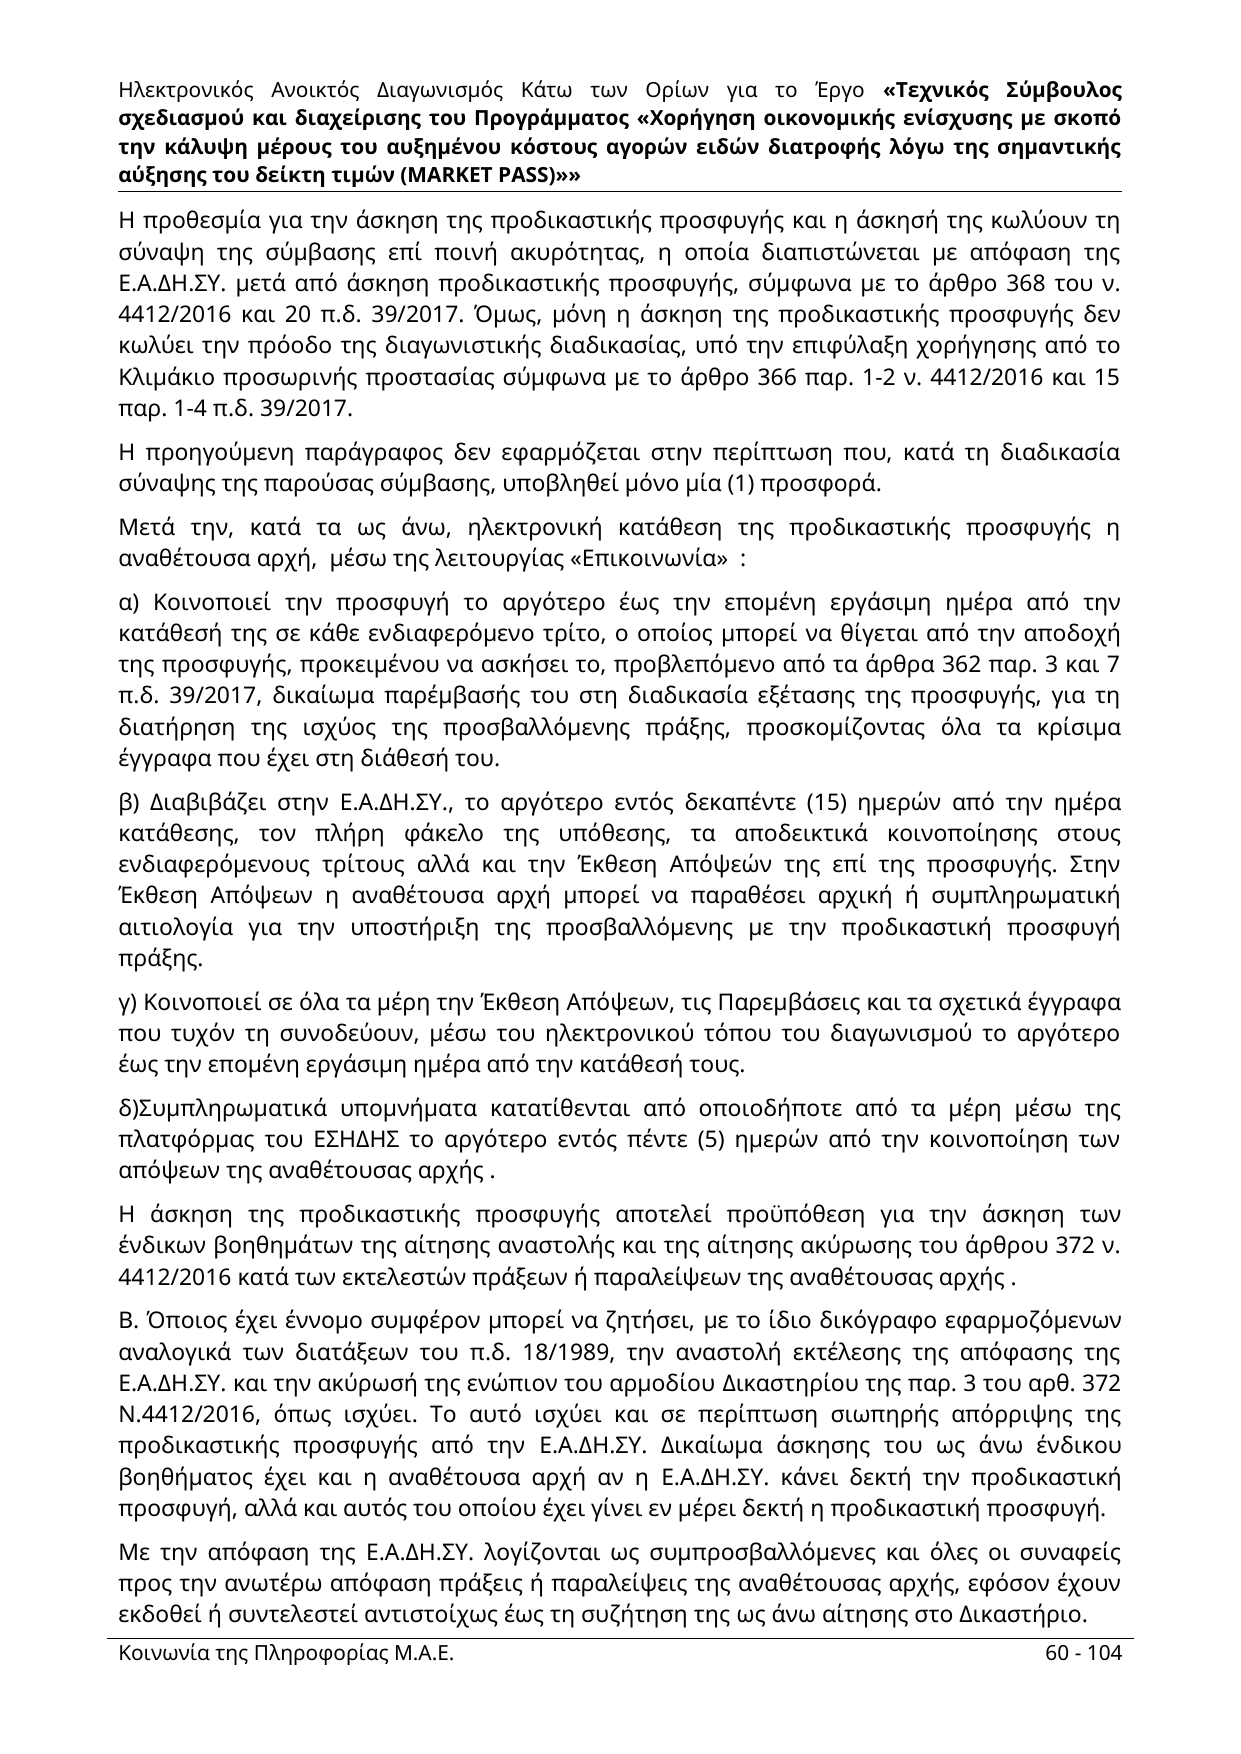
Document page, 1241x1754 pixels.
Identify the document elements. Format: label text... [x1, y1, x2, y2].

text Η προηγούμενη παράγραφος δεν εφαρμόζεται στην περίπτωση που, κατά τη διαδικασία σύναψης της παρούσας σύμβασης, υποβληθεί μόνο μία (1) προσφορά. [118, 436, 1122, 498]
text Β. Όποιος έχει έννομο συμφέρον μπορεί να ζητήσει, με το ίδιο δικόγραφο εφαρμοζόμενων αναλογικά των διατάξεων του π.δ. 18/1989, την αναστολή εκτέλεσης της απόφασης της Ε.Α.ΔΗ.ΣΥ. και την ακύρωσή της ενώπιον του αρμοδίου Δικαστηρίου της παρ. 3 του αρθ. 372 Ν.4412/2016, όπως ισχύει. Το αυτό ισχύει και σε περίπτωση σιωπηρής απόρριψης της προδικαστικής προσφυγής από την Ε.Α.ΔΗ.ΣΥ. Δικαίωμα άσκησης του ως άνω ένδικου βοηθήματος έχει και η αναθέτουσα αρχή αν η Ε.Α.ΔΗ.ΣΥ. κάνει δεκτή την προδικαστική προσφυγή, αλλά και αυτός του οποίου έχει γίνει εν μέρει δεκτή η προδικαστική προσφυγή. [118, 1304, 1122, 1523]
text Η άσκηση της προδικαστικής προσφυγής αποτελεί προϋπόθεση για την άσκηση των ένδικων βοηθημάτων της αίτησης αναστολής και της αίτησης ακύρωσης του άρθρου 372 ν. 4412/2016 κατά των εκτελεστών πράξεων ή παραλείψεων της αναθέτουσας αρχής . [118, 1198, 1122, 1292]
text Η προθεσμία για την άσκηση της προδικαστικής προσφυγής και η άσκησή της κωλύουν τη σύναψη της σύμβασης επί ποινή ακυρότητας, η οποία διαπιστώνεται με απόφαση της Ε.Α.ΔΗ.ΣΥ. μετά από άσκηση προδικαστικής προσφυγής, σύμφωνα με το άρθρο 368 του ν. 4412/2016 και 20 π.δ. 39/2017. Όμως, μόνη η άσκηση της προδικαστικής προσφυγής δεν κωλύει την πρόοδο της διαγωνιστικής διαδικασίας, υπό την επιφύλαξη χορήγησης από το Κλιμάκιο προσωρινής προστασίας σύμφωνα με το άρθρο 366 παρ. 1-2 ν. 4412/2016 και 15 παρ. 1-4 π.δ. 39/2017. [118, 204, 1122, 423]
text β) Διαβιβάζει στην Ε.Α.ΔΗ.ΣΥ., το αργότερο εντός δεκαπέντε (15) ημερών από την ημέρα κατάθεσης, τον πλήρη φάκελο της υπόθεσης, τα αποδεικτικά κοινοποίησης στους ενδιαφερόμενους τρίτους αλλά και την Έκθεση Απόψεών της επί της προσφυγής. Στην Έκθεση Απόψεων η αναθέτουσα αρχή μπορεί να παραθέσει αρχική ή συμπληρωματική αιτιολογία για την υποστήριξη της προσβαλλόμενης με την προδικαστική προσφυγή πράξης. [118, 786, 1122, 973]
text α) Κοινοποιεί την προσφυγή το αργότερο έως την επομένη εργάσιμη ημέρα από την κατάθεσή της σε κάθε ενδιαφερόμενο τρίτο, ο οποίος μπορεί να θίγεται από την αποδοχή της προσφυγής, προκειμένου να ασκήσει το, προβλεπόμενο από τα άρθρα 362 παρ. 3 και 7 π.δ. 39/2017, δικαίωμα παρέμβασής του στη διαδικασία εξέτασης της προσφυγής, για τη διατήρηση της ισχύος της προσβαλλόμενης πράξης, προσκομίζοντας όλα τα κρίσιμα έγγραφα που έχει στη διάθεσή του. [118, 586, 1122, 773]
text γ) Κοινοποιεί σε όλα τα μέρη την Έκθεση Απόψεων, τις Παρεμβάσεις και τα σχετικά έγγραφα που τυχόν τη συνοδεύουν, μέσω του ηλεκτρονικού τόπου του διαγωνισμού το αργότερο έως την επομένη εργάσιμη ημέρα από την κατάθεσή τους. [118, 986, 1122, 1079]
text Με την απόφαση της Ε.Α.ΔΗ.ΣΥ. λογίζονται ως συμπροσβαλλόμενες και όλες οι συναφείς προς την ανωτέρω απόφαση πράξεις ή παραλείψεις της αναθέτουσας αρχής, εφόσον έχουν εκδοθεί ή συντελεστεί αντιστοίχως έως τη συζήτηση της ως άνω αίτησης στο Δικαστήριο. [118, 1536, 1122, 1629]
text Μετά την, κατά τα ως άνω, ηλεκτρονική κατάθεση της προδικαστικής προσφυγής η αναθέτουσα αρχή, μέσω της λειτουργίας «Επικοινωνία» : [118, 511, 1122, 573]
text δ)Συμπληρωματικά υπομνήματα κατατίθενται από οποιοδήποτε από τα μέρη μέσω της πλατφόρμας του ΕΣΗΔΗΣ το αργότερο εντός πέντε (5) ημερών από την κοινοποίηση των απόψεων της αναθέτουσας αρχής . [118, 1092, 1122, 1186]
